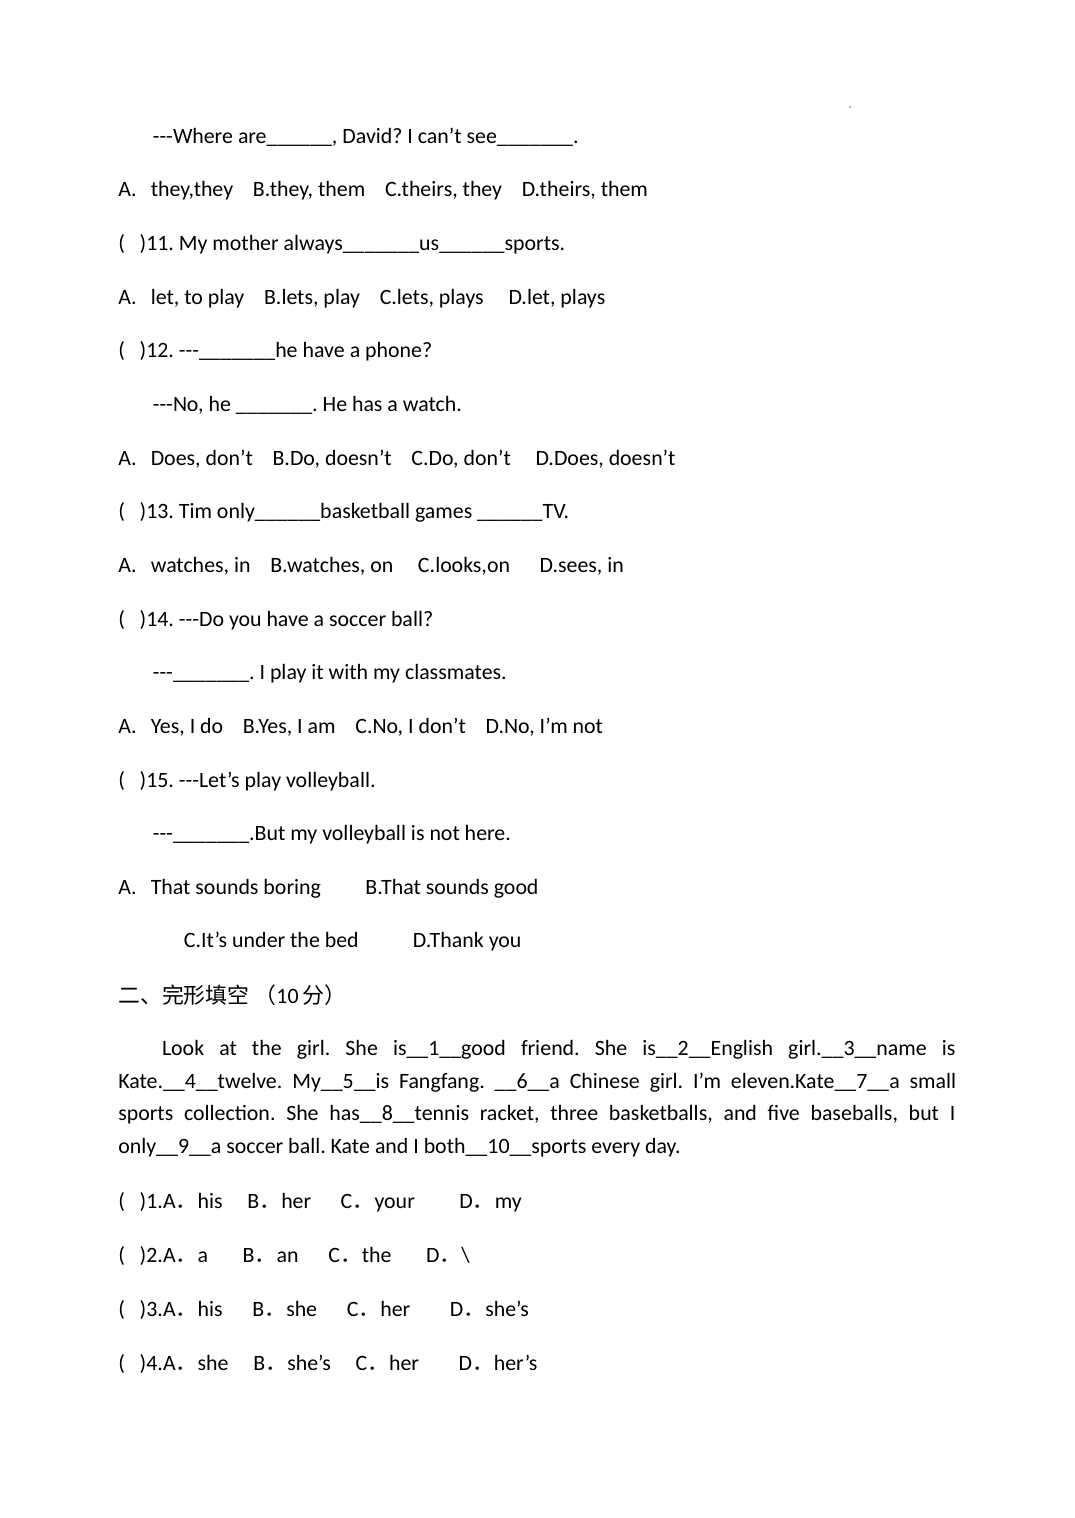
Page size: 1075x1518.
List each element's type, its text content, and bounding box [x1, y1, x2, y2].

list ( )14. ---Do you have a soccer ball? [118, 602, 957, 634]
list C.It’s under the bed D.Thank you [184, 924, 957, 956]
list That sounds boring B.That sounds good [118, 870, 957, 903]
list ( )2.A．a B．an C．the D．\ [118, 1237, 957, 1269]
list Look at the girl. She is__1__good friend. She is__2__English girl.__3__name is Kate.__4__twelve. My__5__is Fangfang. __6__a Chinese girl. I’m eleven.Kate__7__a small sports collection. She has__8__tennis racket, three basketballs, and five baseballs, but I only__9__a soccer ball. Kate and I both__10__sports every day. [118, 1031, 957, 1162]
list ---Where are______, David? I can’t see_______. [118, 119, 957, 152]
list ( )4.A．she B．she’s C．her D．her’s [118, 1344, 957, 1377]
list ( )15. ---Let’s play volleyball. [118, 763, 957, 796]
list ( )1.A．his B．her C．your D．my [118, 1183, 957, 1216]
list let, to play B.lets, play C.lets, plays D.let, plays [118, 280, 957, 313]
list ---No, he _______. He has a watch. [118, 387, 957, 420]
list ( )3.A．his B．she C．her D．she’s [118, 1290, 957, 1323]
list watches, in B.watches, on C.looks,on D.sees, in [118, 548, 957, 581]
list ( )12. ---_______he have a phone? [118, 333, 957, 366]
list ---_______.But my volleyball is not here. [118, 816, 957, 849]
list ( )11. My mother always_______us______sports. [118, 226, 957, 259]
list 完形填空 （10分） [118, 977, 957, 1010]
list Yes, I do B.Yes, I am C.No, I don’t D.No, I’m not [118, 709, 957, 742]
list they,they B.they, them C.theirs, they D.theirs, them [118, 173, 957, 205]
list ( )13. Tim only______basketball games ______TV. [118, 494, 957, 527]
list Does, don’t B.Do, doesn’t C.Do, don’t D.Does, doesn’t [118, 441, 957, 474]
list ---_______. I play it with my classmates. [118, 655, 957, 688]
